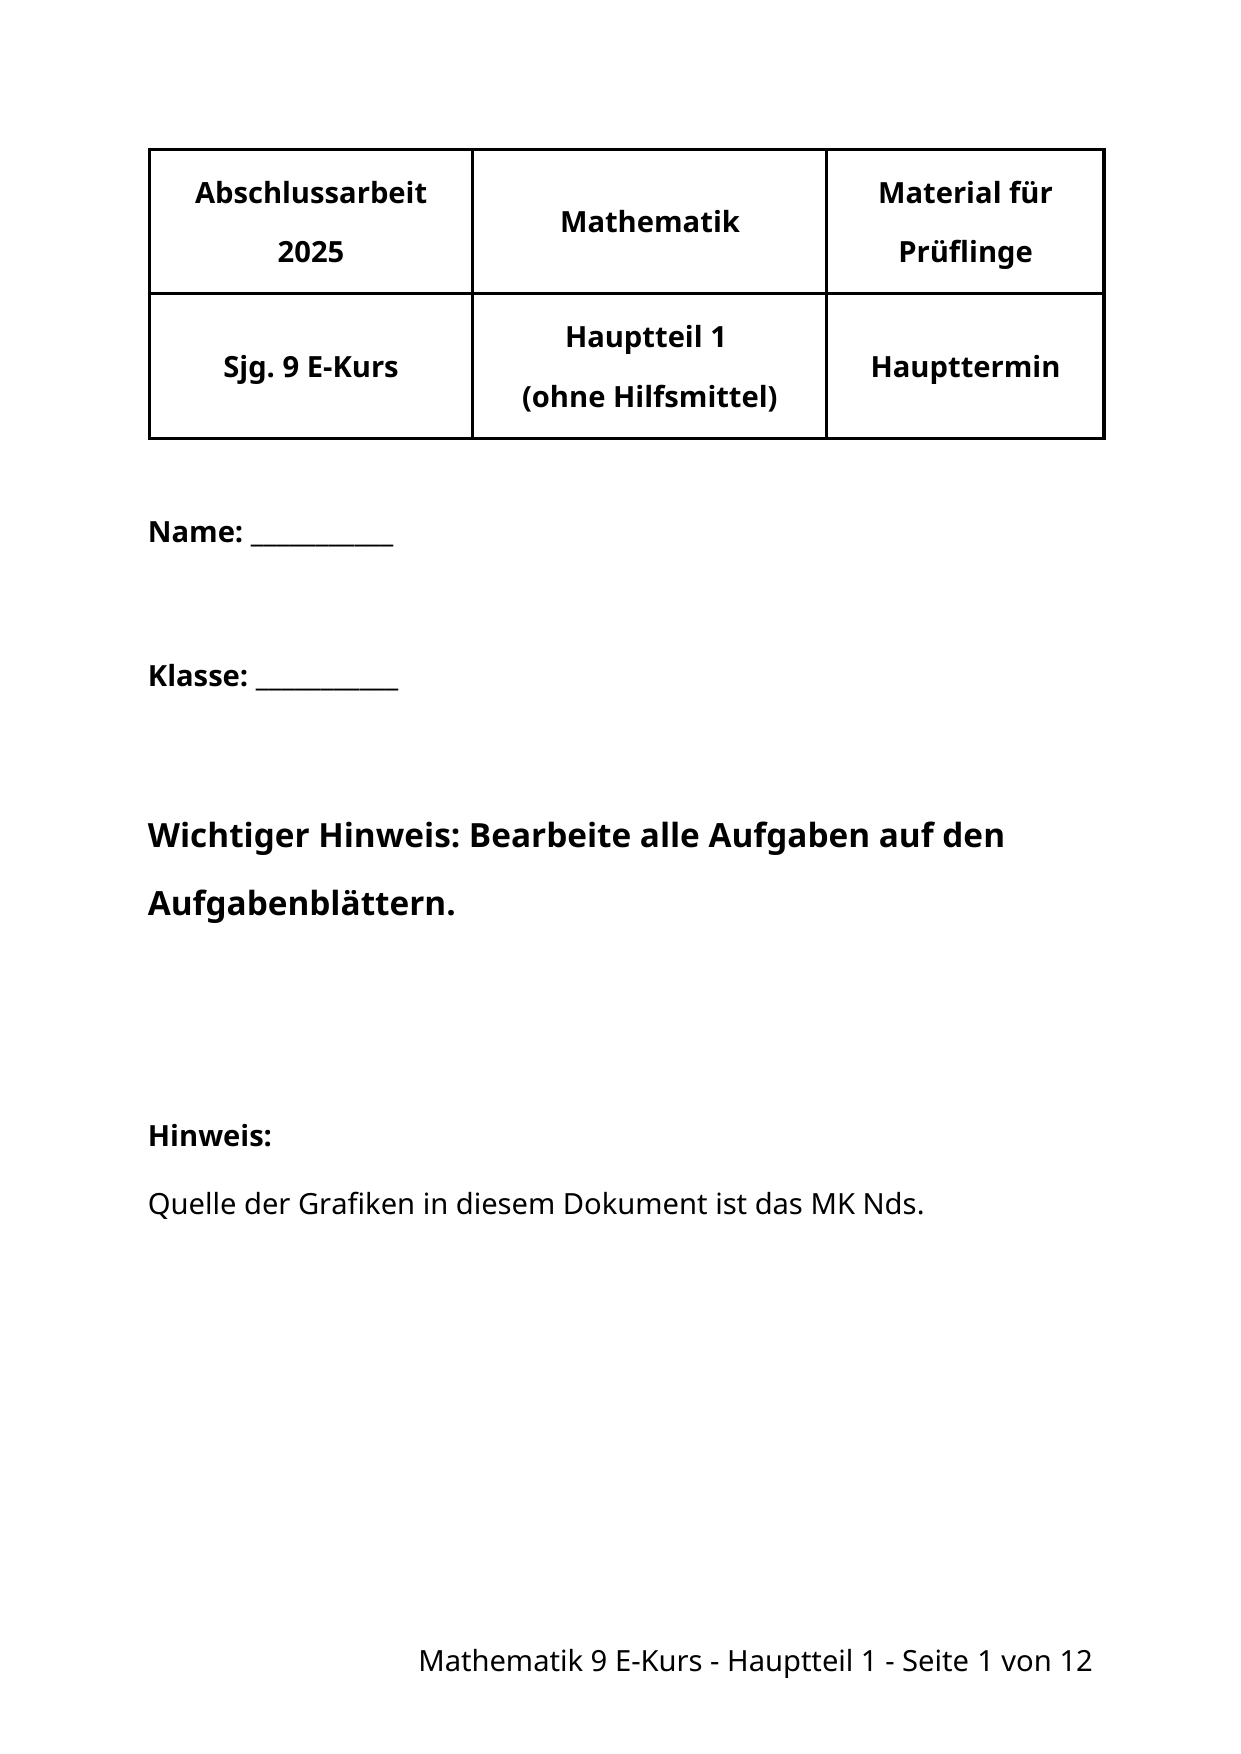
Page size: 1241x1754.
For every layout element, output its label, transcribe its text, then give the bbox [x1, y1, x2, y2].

table_cell Hauptteil 1 (ohne Hilfsmittel) [474, 295, 825, 437]
text Klasse: ___________ [148, 656, 1093, 695]
table_cell Sjg. 9 E-Kurs [151, 295, 471, 437]
table_header Abschlussarbeit 2025 [151, 151, 471, 292]
table_header Mathematik [474, 151, 825, 292]
text Name: ___________ [148, 512, 1093, 551]
table_cell Haupttermin [828, 295, 1102, 437]
table_header Material für Prüflinge [828, 151, 1102, 292]
subtitle Hinweis: [148, 1115, 1093, 1155]
text Quelle der Grafiken in diesem Dokument ist das MK Nds. [148, 1183, 1093, 1223]
subtitle Wichtiger Hinweis: Bearbeite alle Aufgaben auf den Aufgabenblättern. [148, 812, 1093, 926]
